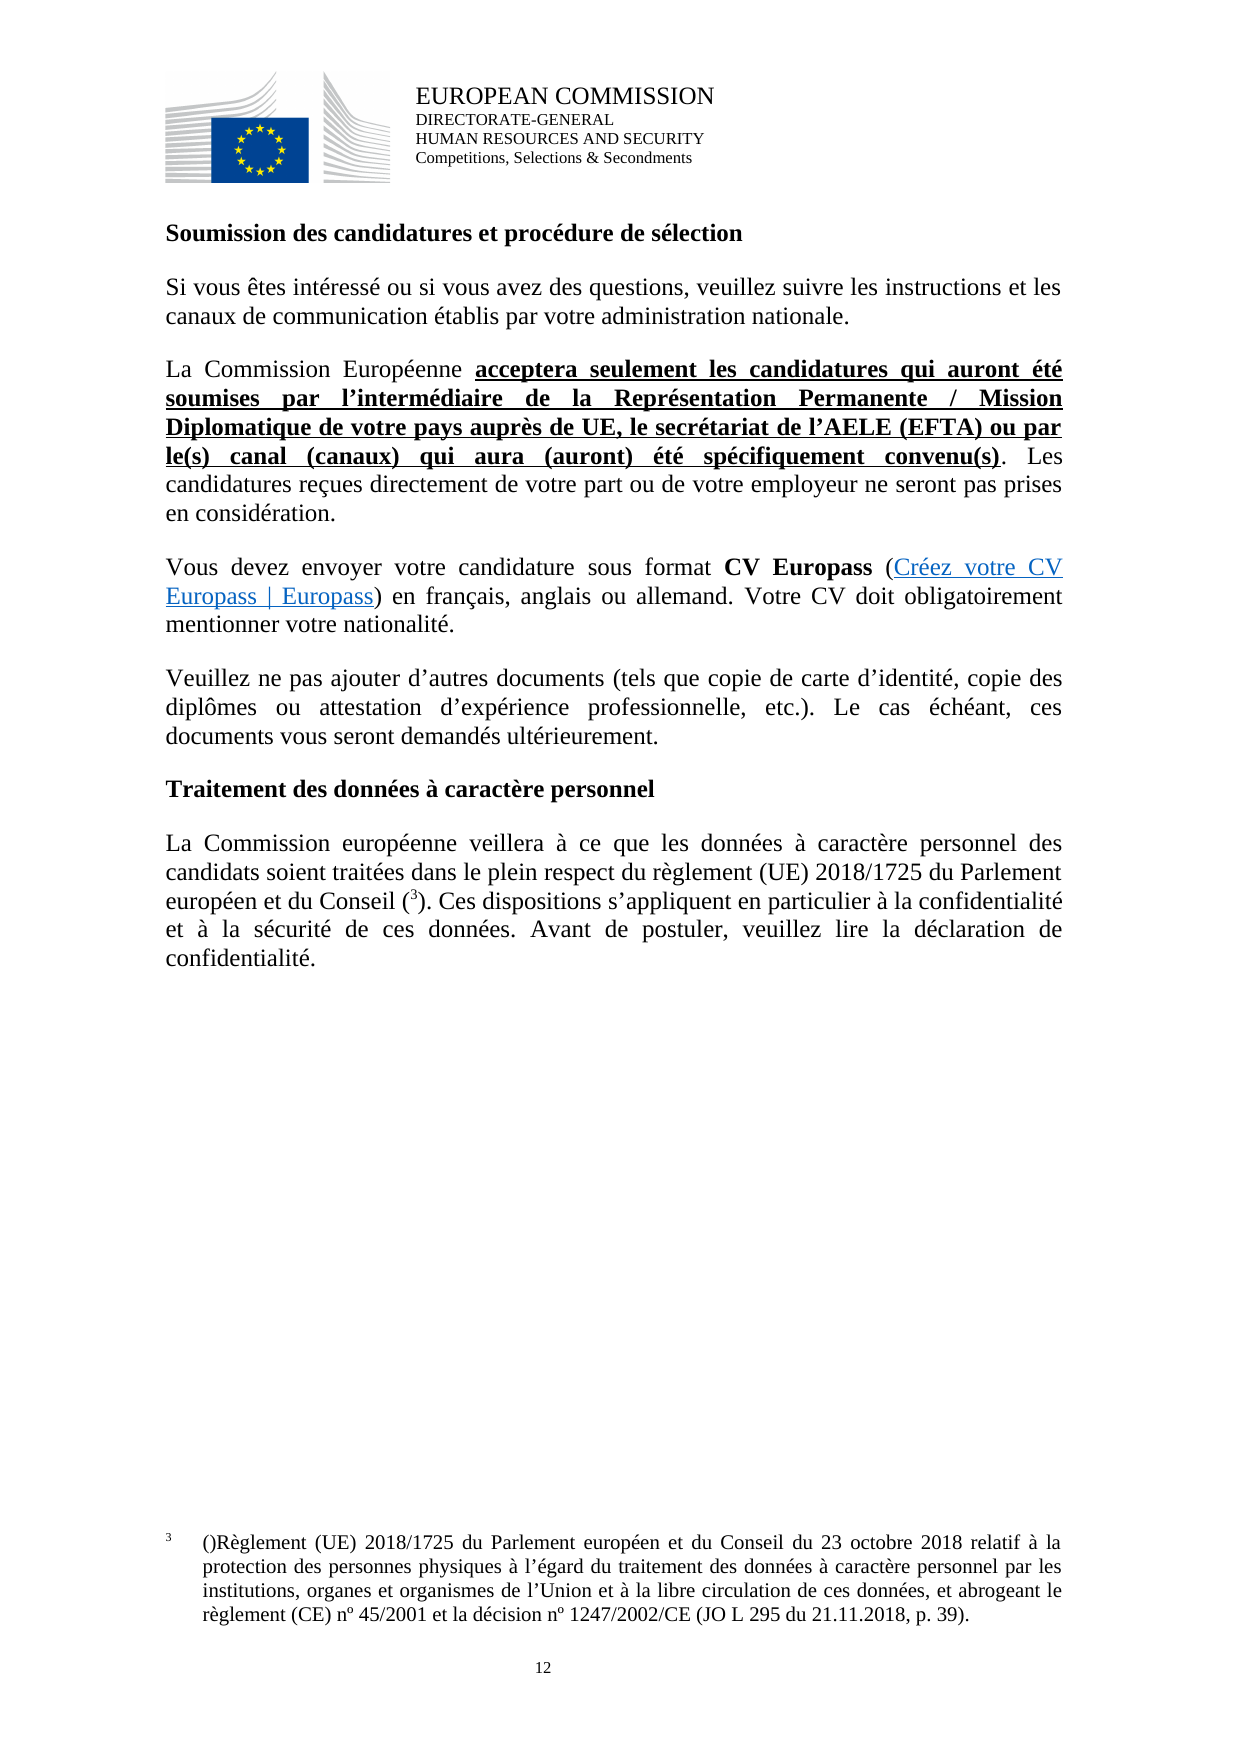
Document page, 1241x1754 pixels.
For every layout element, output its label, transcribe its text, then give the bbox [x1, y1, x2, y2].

text Vous devez envoyer votre candidature sous format CV Europass (Créez votre CV Europass | Europass) en français, anglais ou allemand. Votre CV doit obligatoirement mentionner votre nationalité. [165, 552, 1063, 638]
picture [165, 71, 391, 183]
text La Commission européenne veillera à ce que les données à caractère personnel des candidats soient traitées dans le plein respect du règlement (UE) 2018/1725 du Parlement européen et du Conseil (). Ces dispositions s’appliquent en particulier à la confidentialité et à la sécurité de ces données. Avant de postuler, veuillez lire la déclaration de confidentialité. [165, 828, 1063, 972]
text Si vous êtes intéressé ou si vous avez des questions, veuillez suivre les instructions et les canaux de communication établis par votre administration nationale. [165, 272, 1063, 329]
text Traitement des données à caractère personnel [165, 774, 1063, 803]
text Soumission des candidatures et procédure de sélection [165, 134, 1063, 247]
text La Commission Européenne acceptera seulement les candidatures qui auront été soumises par l’intermédiaire de la Représentation Permanente / Mission Diplomatique de votre pays auprès de UE, le secrétariat de l’AELE (EFTA) ou par le(s) canal (canaux) qui aura (auront) été spécifiquement convenu(s). Les candidatures reçues directement de votre part ou de votre employeur ne seront pas prises en considération. [165, 354, 1063, 408]
text Veuillez ne pas ajouter d’autres documents (tels que copie de carte d’identité, copie des diplômes ou attestation d’expérience professionnelle, etc.). Le cas échéant, ces documents vous seront demandés ultérieurement. [165, 663, 1063, 749]
text La Commission Européenne acceptera seulement les candidatures qui auront été soumises par l’intermédiaire de la Représentation Permanente / Mission Diplomatique de votre pays auprès de UE, le secrétariat de l’AELE (EFTA) ou par le(s) canal (canaux) qui aura (auront) été spécifiquement convenu(s). Les candidatures reçues directement de votre part ou de votre employeur ne seront pas prises en considération. [165, 409, 1063, 527]
